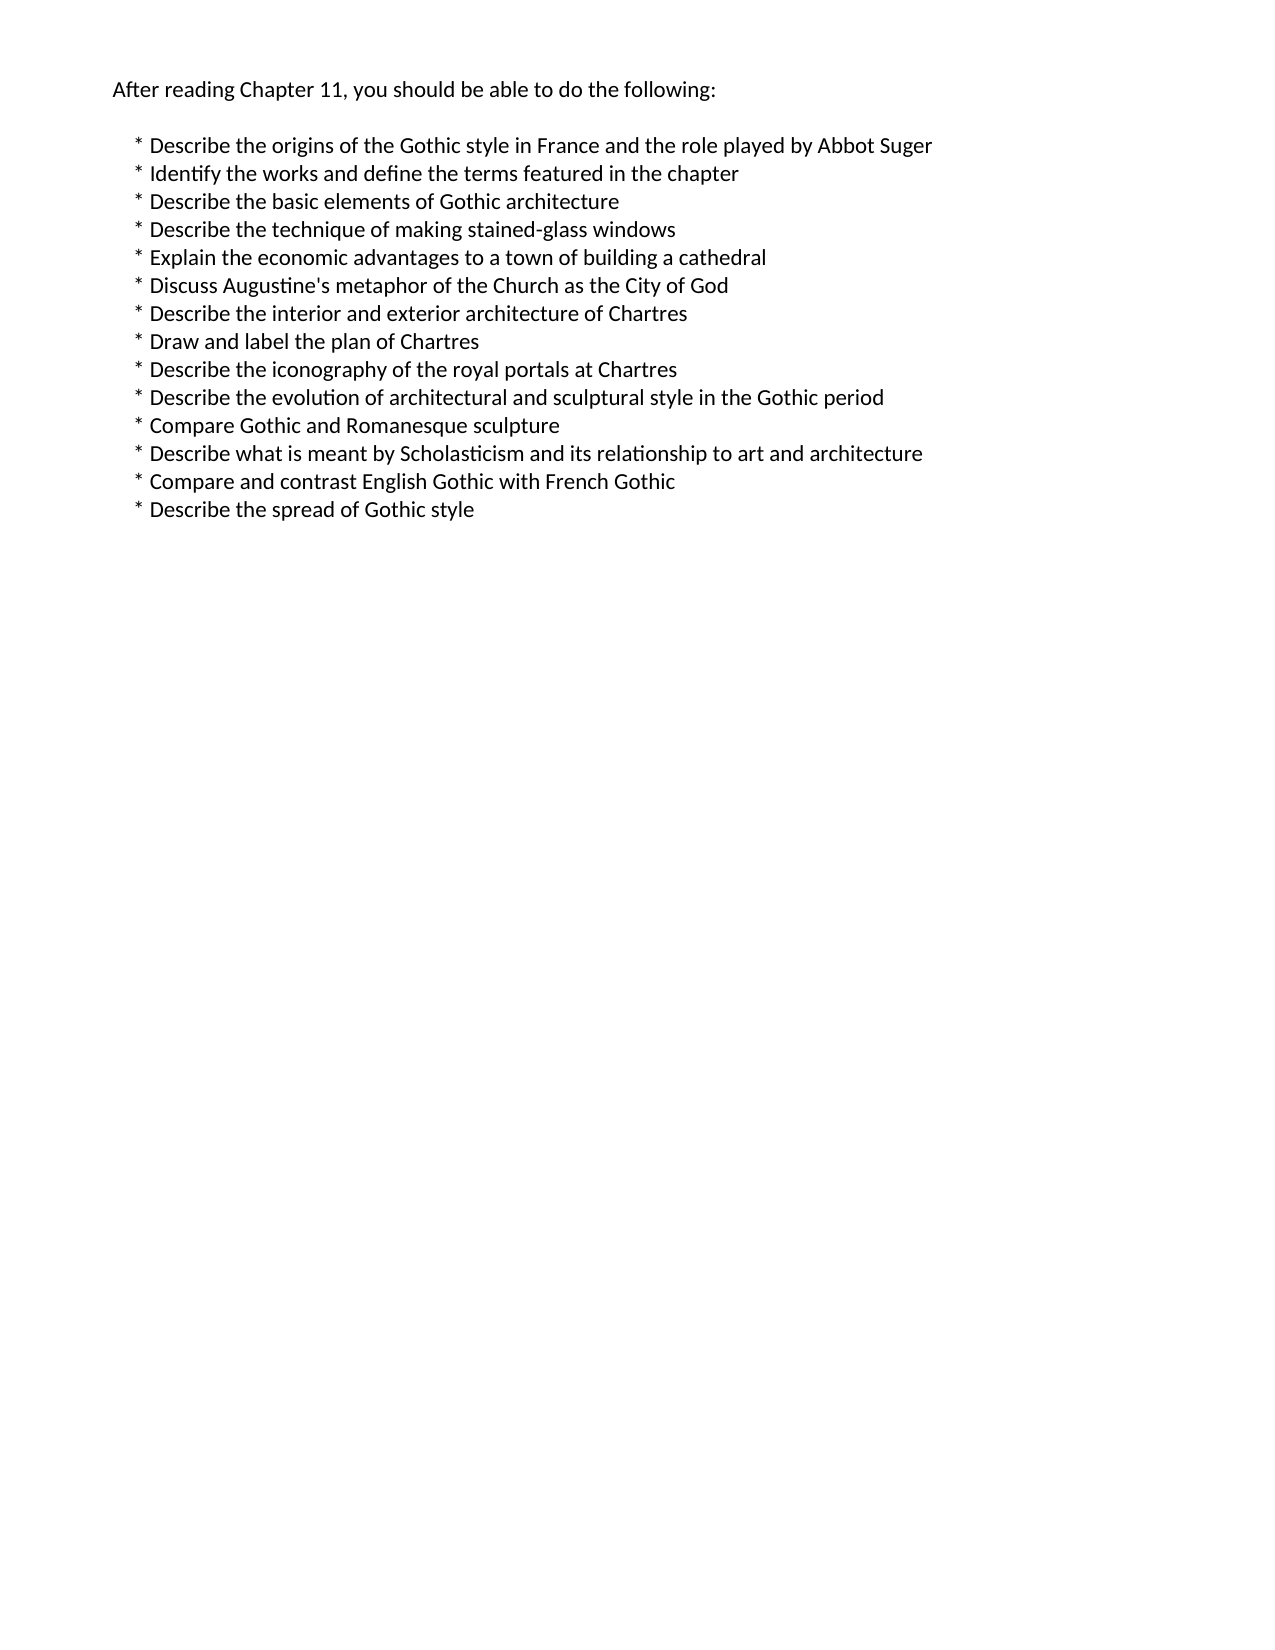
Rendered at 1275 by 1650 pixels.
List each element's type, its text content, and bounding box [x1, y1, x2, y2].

text After reading Chapter 11, you should be able to do the following: [112, 75, 1162, 103]
text * Describe the spread of Gothic style [112, 495, 1162, 523]
text * Describe the evolution of architectural and sculptural style in the Gothic period [112, 383, 1162, 411]
text * Describe the origins of the Gothic style in France and the role played by Abbot Suger [112, 131, 1162, 159]
text * Explain the economic advantages to a town of building a cathedral [112, 243, 1162, 271]
text * Compare and contrast English Gothic with French Gothic [112, 467, 1162, 495]
text * Discuss Augustine's metaphor of the Church as the City of God [112, 271, 1162, 299]
text * Draw and label the plan of Chartres [112, 327, 1162, 355]
text * Identify the works and define the terms featured in the chapter [112, 159, 1162, 187]
text * Compare Gothic and Romanesque sculpture [112, 411, 1162, 439]
text * Describe the basic elements of Gothic architecture [112, 187, 1162, 215]
text * Describe what is meant by Scholasticism and its relationship to art and architecture [112, 439, 1162, 467]
text * Describe the iconography of the royal portals at Chartres [112, 355, 1162, 383]
text * Describe the technique of making stained-glass windows [112, 215, 1162, 243]
text * Describe the interior and exterior architecture of Chartres [112, 299, 1162, 327]
